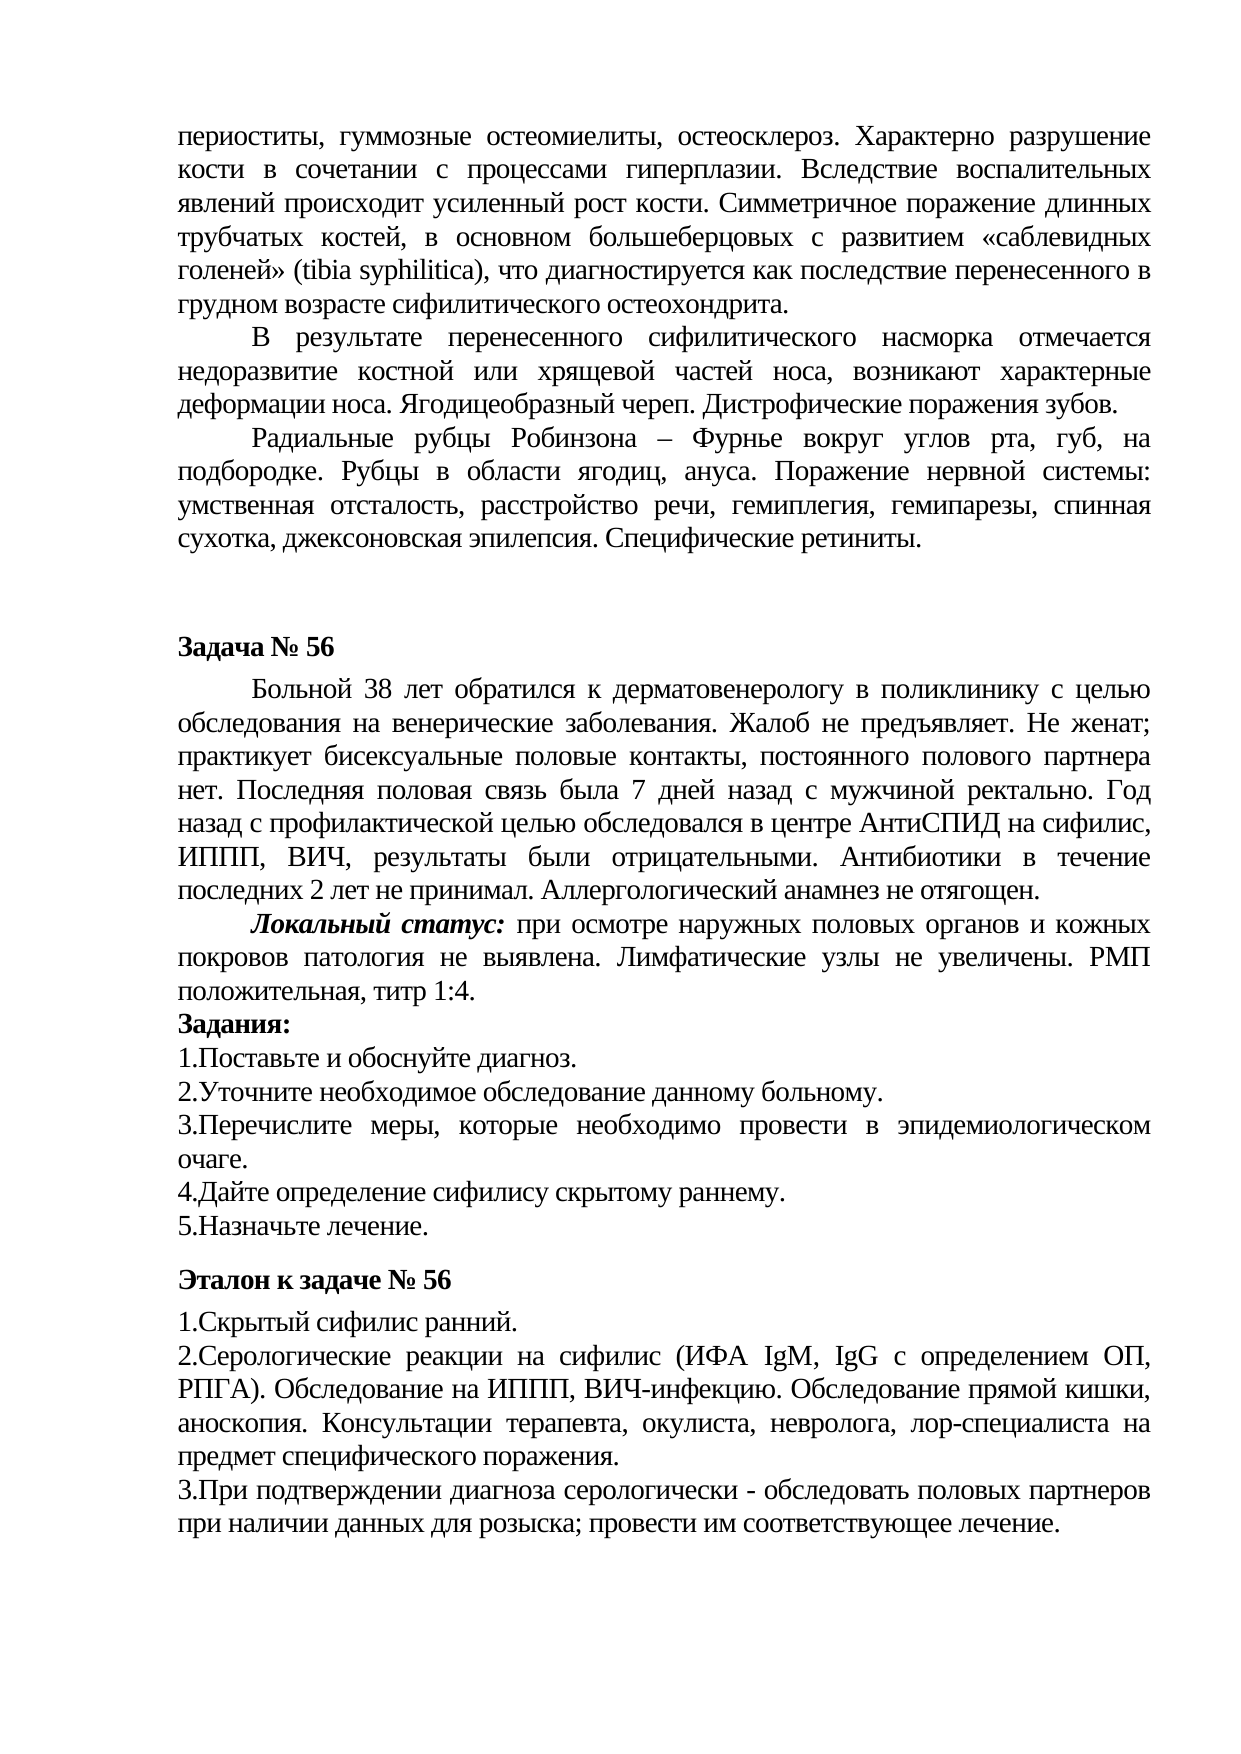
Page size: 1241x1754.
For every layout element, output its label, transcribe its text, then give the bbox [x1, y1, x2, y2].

text 3.При подтверждении диагноза серологически - обследовать половых партнеров при наличии данных для розыска; провести им соответствующее лечение. [177, 1472, 1152, 1539]
text Больной 38 лет обратился к дерматовенерологу в поликлинику с целью обследования на венерические заболевания. Жалоб не предъявляет. Не женат; практикует бисексуальные половые контакты, постоянного полового партнера нет. Последняя половая связь была 7 дней назад с мужчиной ректально. Год назад с профилактической целью обследовался в центре АнтиСПИД на сифилис, ИППП, ВИЧ, результаты были отрицательными. Антибиотики в течение последних 2 лет не принимал. Аллергологический анамнез не отягощен. [177, 671, 1152, 906]
text 4.Дайте определение сифилису скрытому раннему. [177, 1174, 1152, 1208]
text 3.Перечислите меры, которые необходимо провести в эпидемиологическом очаге. [177, 1107, 1152, 1174]
text 2.Уточните необходимое обследование данному больному. [177, 1074, 1152, 1107]
text Локальный статус: при осмотре наружных половых органов и кожных покровов патология не выявлена. Лимфатические узлы не увеличены. РМП положительная, титр 1:4. [177, 906, 1152, 1007]
text 5.Назначьте лечение. [177, 1208, 1152, 1241]
text Задача № 56 [177, 629, 1152, 663]
text Задания: [177, 1007, 1152, 1040]
text Эталон к задаче № 56 [177, 1262, 1152, 1296]
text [177, 118, 1152, 319]
text 1.Поставьте и обоснуйте диагноз. [177, 1040, 1152, 1074]
text 2.Серологические реакции на сифилис (ИФА IgM, IgG с определением ОП, РПГА). Обследование на ИППП, ВИЧ-инфекцию. Обследование прямой кишки, аноскопия. Консультации терапевта, окулиста, невролога, лор-специалиста на предмет специфического поражения. [177, 1338, 1152, 1472]
text В результате перенесенного сифилитического насморка отмечается недоразвитие костной или хрящевой частей носа, возникают характерные деформации носа. Ягодицеобразный череп. Дистрофические поражения зубов. [177, 319, 1152, 420]
text Радиальные рубцы Робинзона – Фурнье вокруг углов рта, губ, на подбородке. Рубцы в области ягодиц, ануса. Поражение нервной системы: умственная отсталость, расстройство речи, гемиплегия, гемипарезы, спинная сухотка, джексоновская эпилепсия. Специфические ретиниты. [177, 420, 1152, 554]
text 1.Скрытый сифилис ранний. [177, 1304, 1152, 1338]
